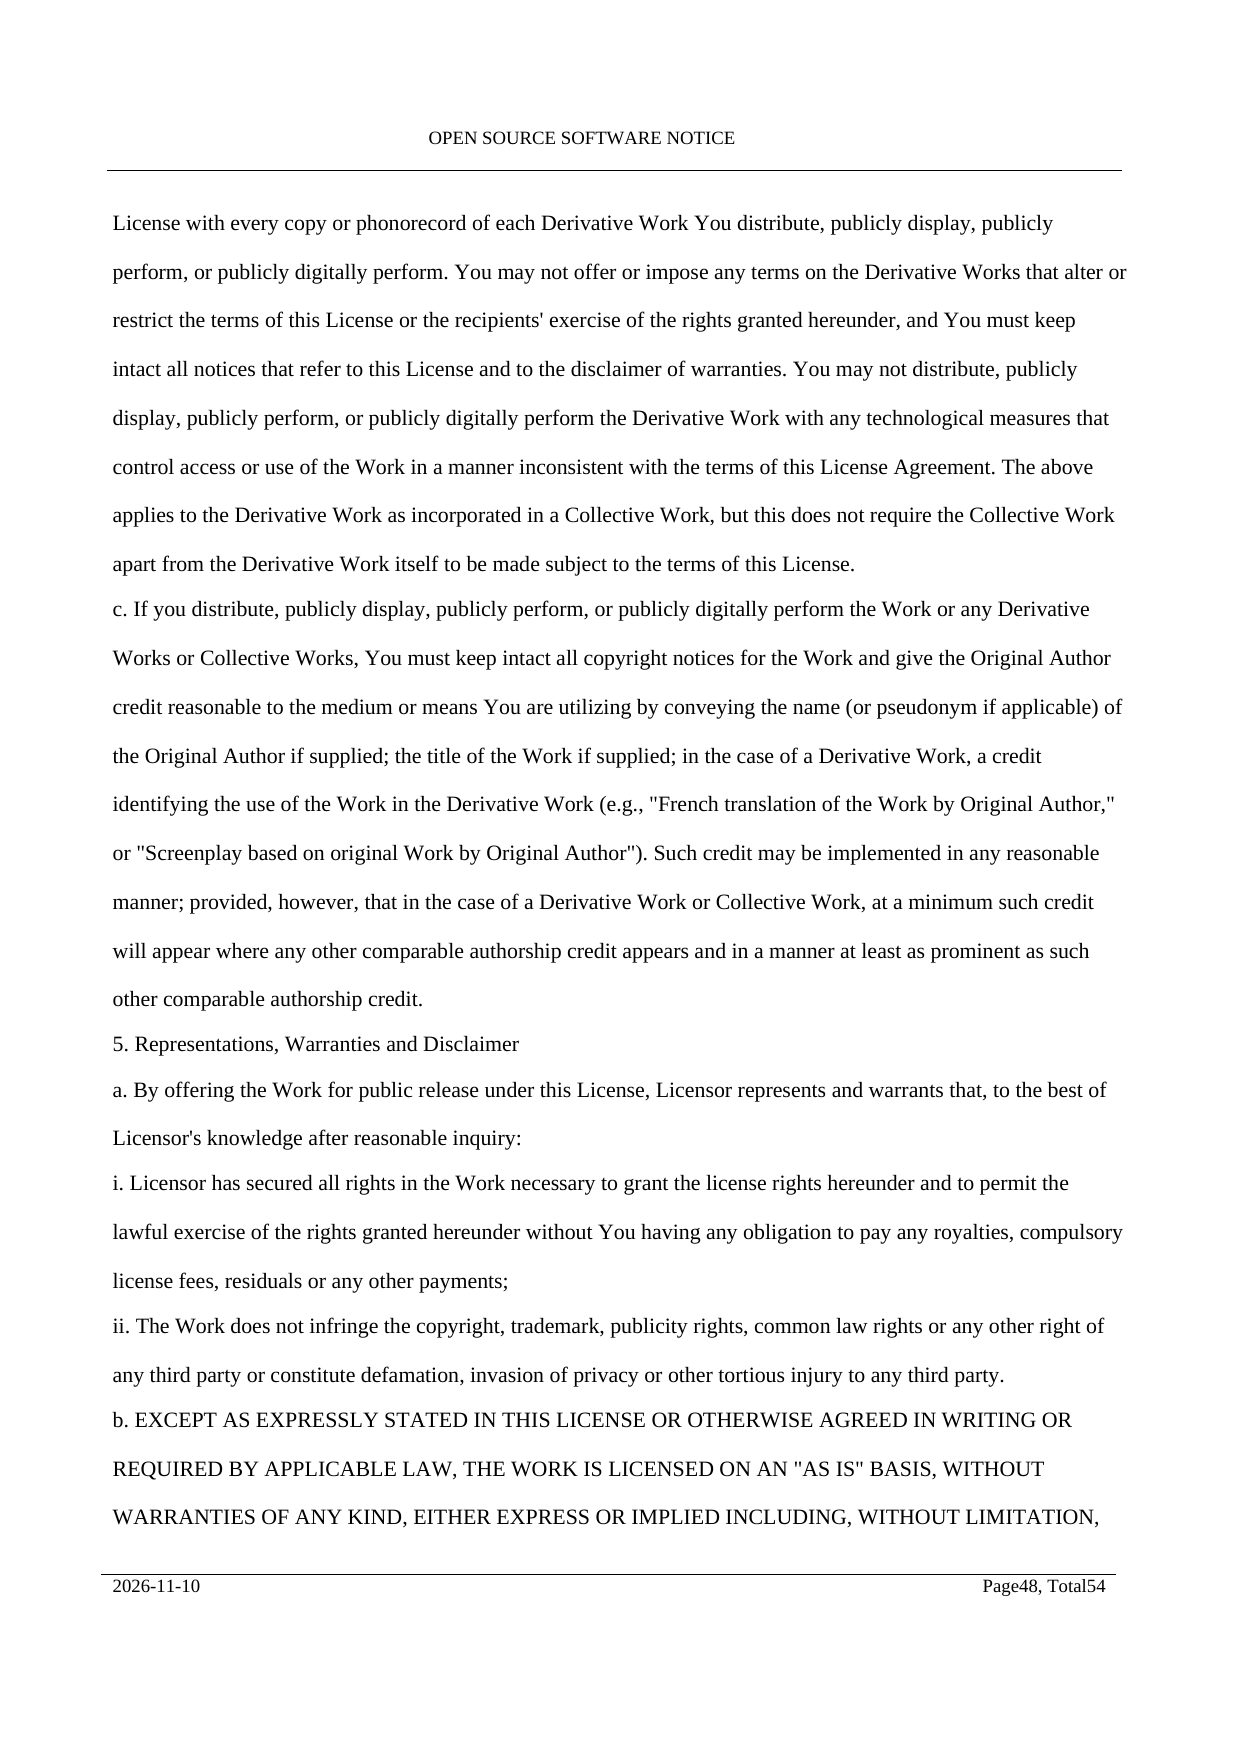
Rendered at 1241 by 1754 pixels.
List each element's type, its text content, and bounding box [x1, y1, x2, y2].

text a. By offering the Work for public release under this License, Licensor represents and warrants that, to the best of Licensor's knowledge after reasonable inquiry: [112, 1073, 1128, 1154]
text ii. The Work does not infringe the copyright, trademark, publicity rights, common law rights or any other right of any third party or constitute defamation, invasion of privacy or other tortious injury to any third party. [112, 1309, 1128, 1391]
text c. If you distribute, publicly display, publicly perform, or publicly digitally perform the Work or any Derivative Works or Collective Works, You must keep intact all copyright notices for the Work and give the Original Author credit reasonable to the medium or means You are utilizing by conveying the name (or pseudonym if applicable) of the Original Author if supplied; the title of the Work if supplied; in the case of a Derivative Work, a credit identifying the use of the Work in the Derivative Work (e.g., "French translation of the Work by Original Author," or "Screenplay based on original Work by Original Author"). Such credit may be implemented in any reasonable manner; provided, however, that in the case of a Derivative Work or Collective Work, at a minimum such credit will appear where any other comparable authorship credit appears and in a manner at least as prominent as such other comparable authorship credit. [112, 593, 1128, 1015]
text 5. Representations, Warranties and Disclaimer [112, 1028, 1128, 1060]
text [112, 206, 1128, 580]
text i. Licensor has secured all rights in the Work necessary to grant the license rights hereunder and to permit the lawful exercise of the rights granted hereunder without You having any obligation to pay any royalties, compulsory license fees, residuals or any other payments; [112, 1167, 1128, 1297]
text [112, 1403, 1128, 1533]
